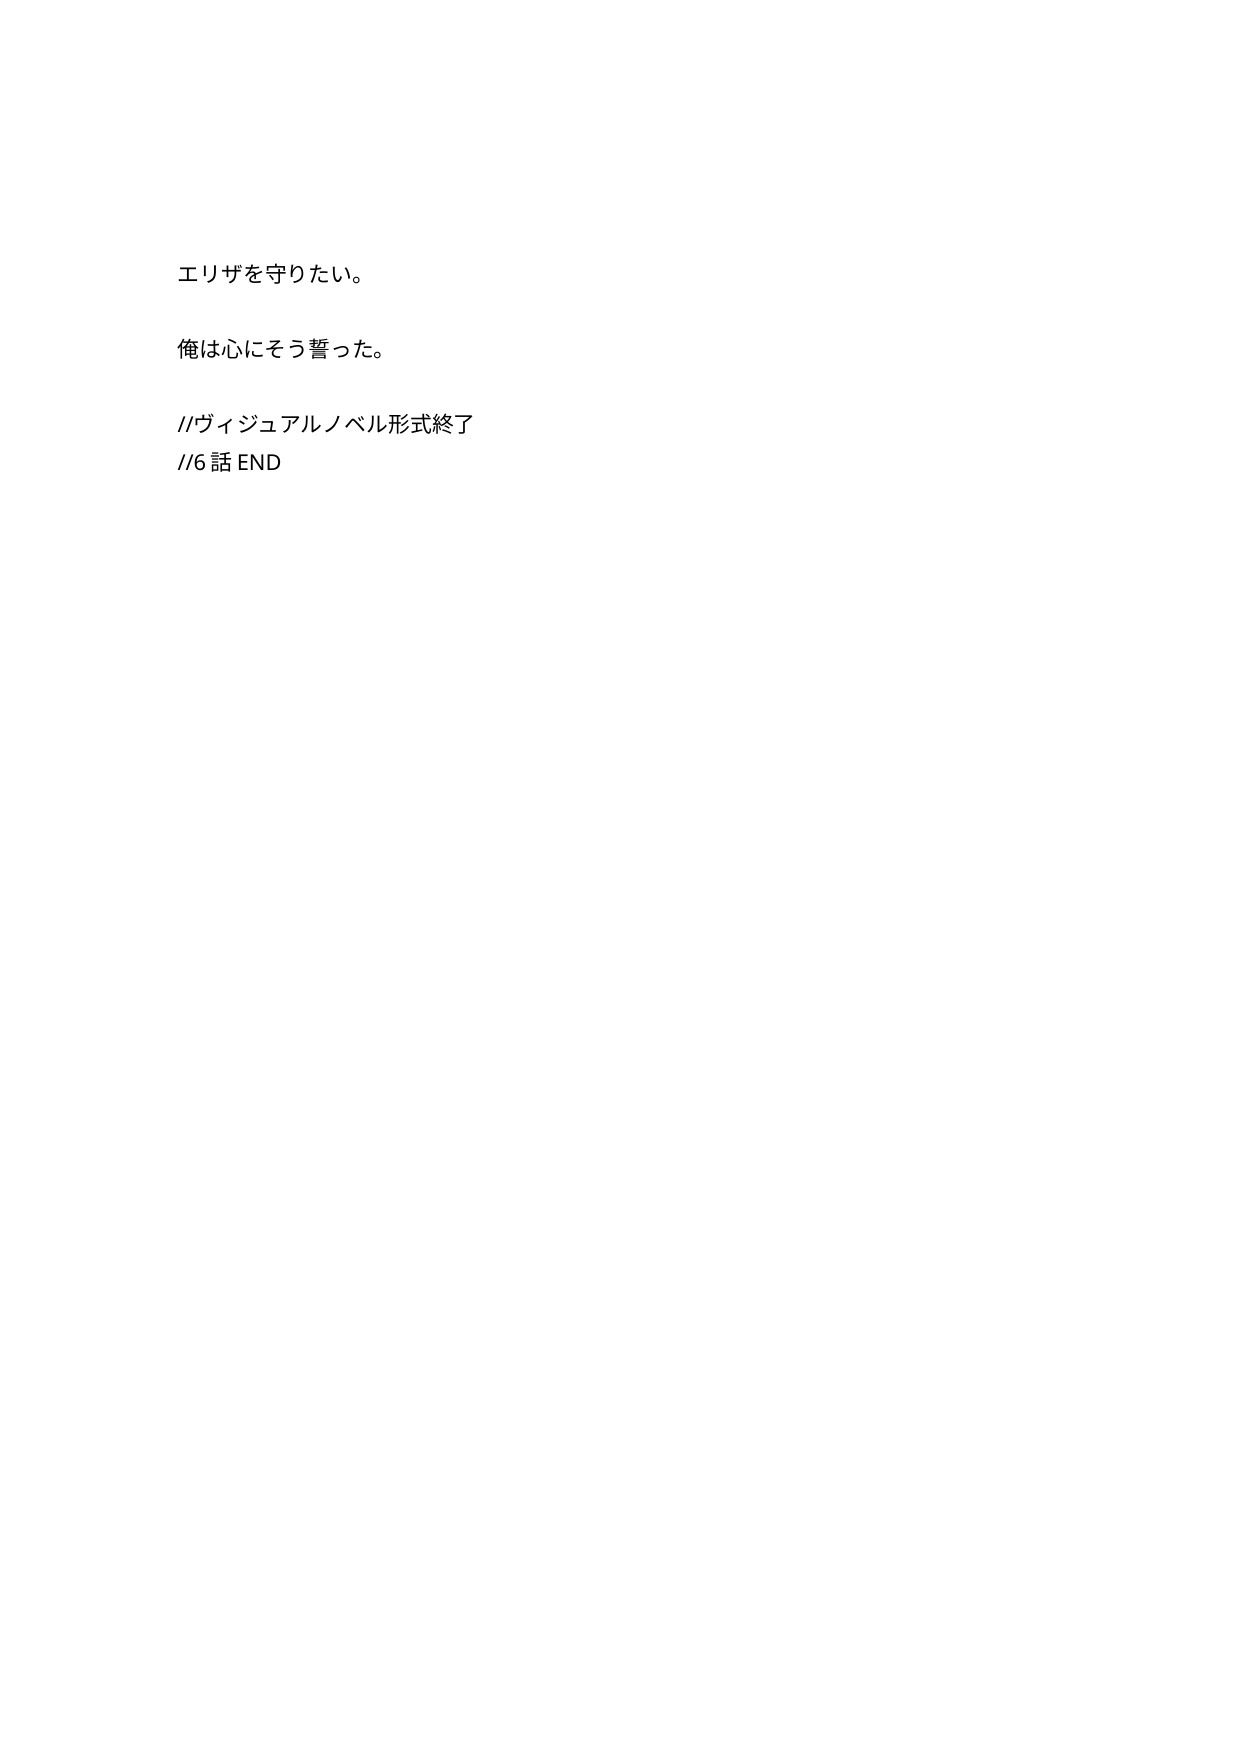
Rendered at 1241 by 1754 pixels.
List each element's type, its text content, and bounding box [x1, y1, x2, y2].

text 俺は心にそう誓った。 [177, 329, 1063, 367]
text エリザを守りたい。 [177, 254, 1063, 292]
text //ヴィジュアルノベル形式終了 [177, 404, 1063, 442]
text //6話END [177, 442, 1063, 479]
